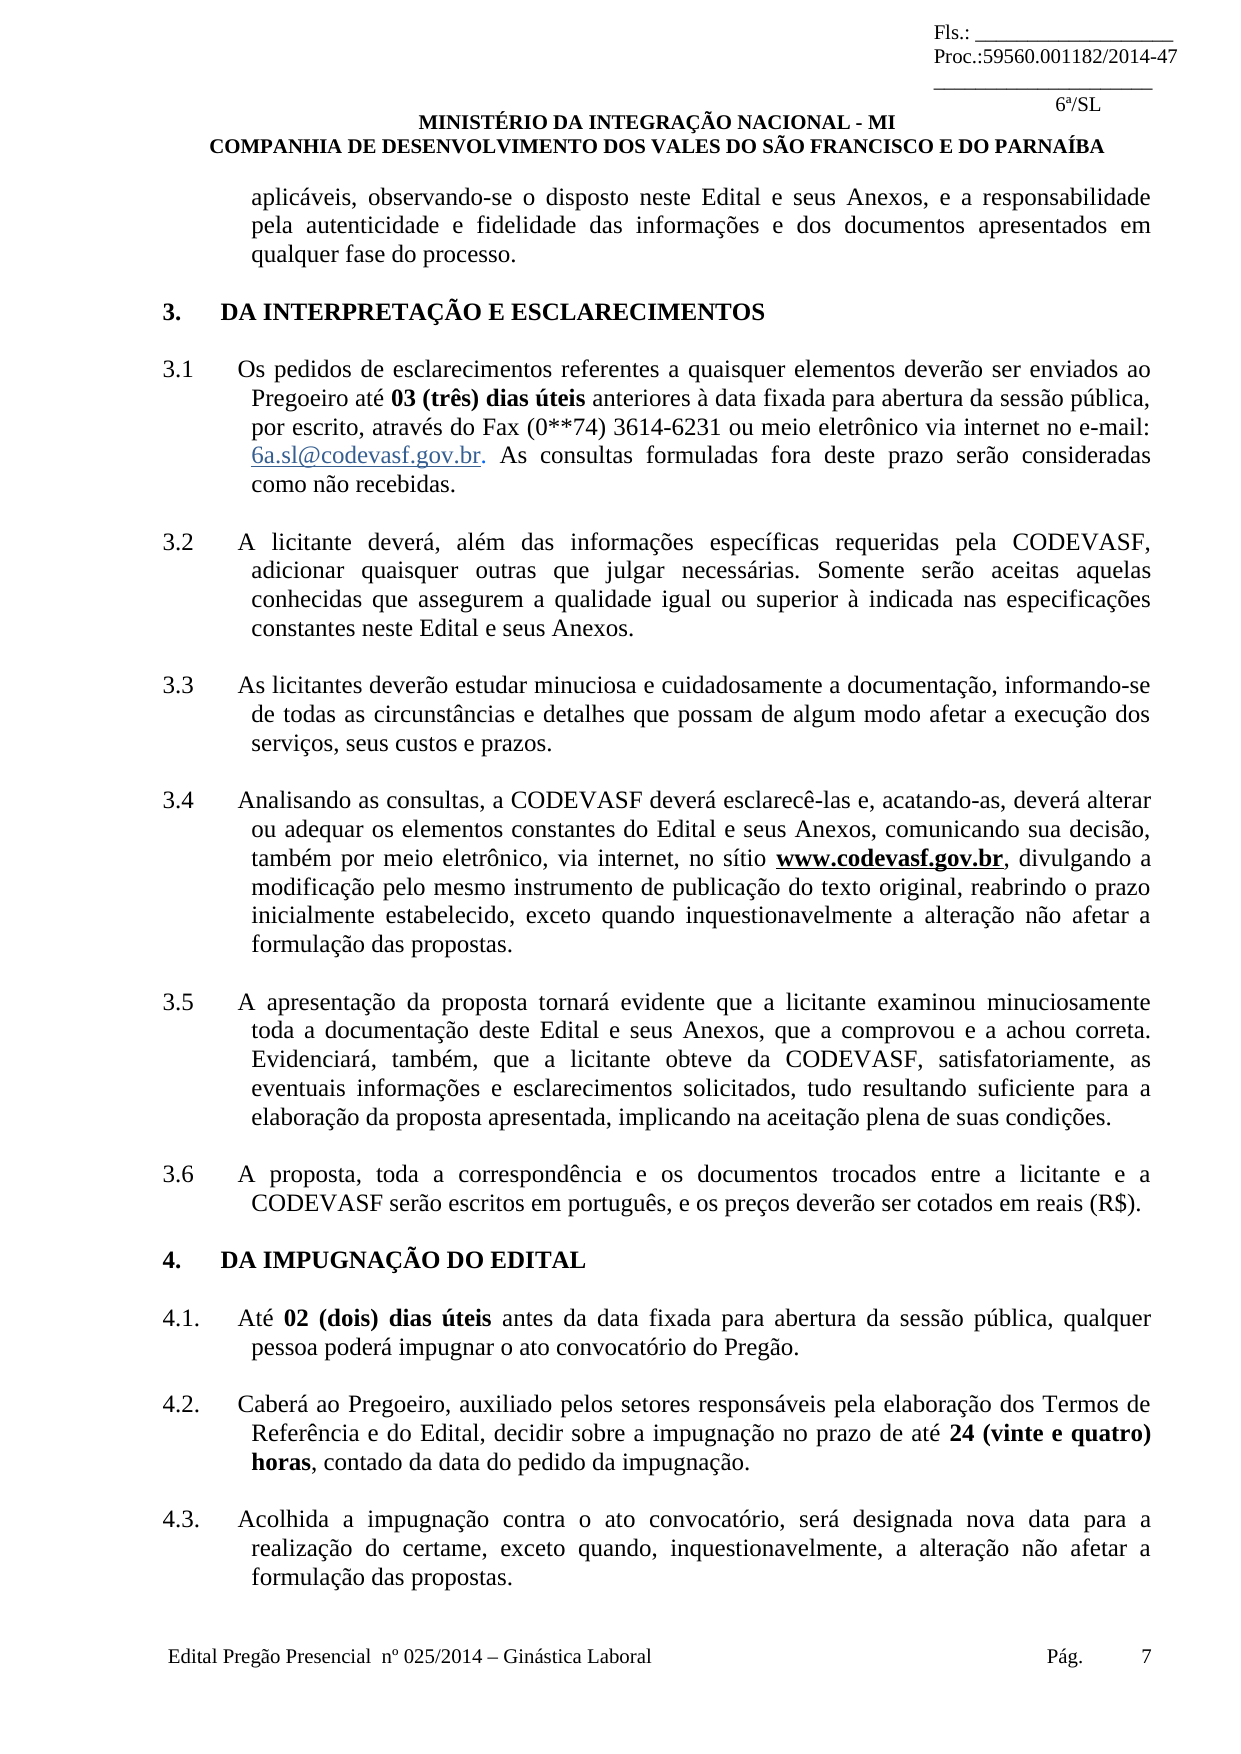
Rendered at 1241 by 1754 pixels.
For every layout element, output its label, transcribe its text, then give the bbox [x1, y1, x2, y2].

list Os pedidos de esclarecimentos referentes a quaisquer elementos deverão ser enviados ao Pregoeiro até 03 (três) dias úteis anteriores à data fixada para abertura da sessão pública, por escrito, através do Fax (0**74) 3614-6231 ou meio eletrônico via internet no e-mail: 6a.sl@codevasf.gov.br. As consultas formuladas fora deste prazo serão consideradas como não recebidas. [162, 354, 1152, 498]
list Acolhida a impugnação contra o ato convocatório, será designada nova data para a realização do certame, exceto quando, inquestionavelmente, a alteração não afetar a formulação das propostas. [162, 1504, 1152, 1591]
list Caberá ao Pregoeiro, auxiliado pelos setores responsáveis pela elaboração dos Termos de Referência e do Edital, decidir sobre a impugnação no prazo de até 24 (vinte e quatro) horas, contado da data do pedido da impugnação. [162, 1389, 1152, 1476]
list Até 02 (dois) dias úteis antes da data fixada para abertura da sessão pública, qualquer pessoa poderá impugnar o ato convocatório do Pregão. [162, 1303, 1152, 1361]
list DA INTERPRETAÇÃO E ESCLARECIMENTOS [162, 297, 1152, 326]
list As licitantes deverão estudar minuciosa e cuidadosamente a documentação, informando-se de todas as circunstâncias e detalhes que possam de algum modo afetar a execução dos serviços, seus custos e prazos. [162, 671, 1152, 757]
list DA IMPUGNAÇÃO DO EDITAL [162, 1246, 1152, 1274]
list A licitante deverá, além das informações específicas requeridas pela CODEVASF, adicionar quaisquer outras que julgar necessárias. Somente serão aceitas aquelas conhecidas que assegurem a qualidade igual ou superior à indicada nas especificações constantes neste Edital e seus Anexos. [162, 527, 1152, 642]
list Analisando as consultas, a CODEVASF deverá esclarecê-las e, acatando-as, deverá alterar ou adequar os elementos constantes do Edital e seus Anexos, comunicando sua decisão, também por meio eletrônico, via internet, no sítio www.codevasf.gov.br, divulgando a modificação pelo mesmo instrumento de publicação do texto original, reabrindo o prazo inicialmente estabelecido, exceto quando inquestionavelmente a alteração não afetar a formulação das propostas. [162, 786, 1152, 958]
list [161, 182, 1152, 268]
list A proposta, toda a correspondência e os documentos trocados entre a licitante e a CODEVASF serão escritos em português, e os preços deverão ser cotados em reais (R$). [162, 1159, 1152, 1217]
list A apresentação da proposta tornará evidente que a licitante examinou minuciosamente toda a documentação deste Edital e seus Anexos, que a comprovou e a achou correta. Evidenciará, também, que a licitante obteve da CODEVASF, satisfatoriamente, as eventuais informações e esclarecimentos solicitados, tudo resultando suficiente para a elaboração da proposta apresentada, implicando na aceitação plena de suas condições. [162, 987, 1152, 1131]
